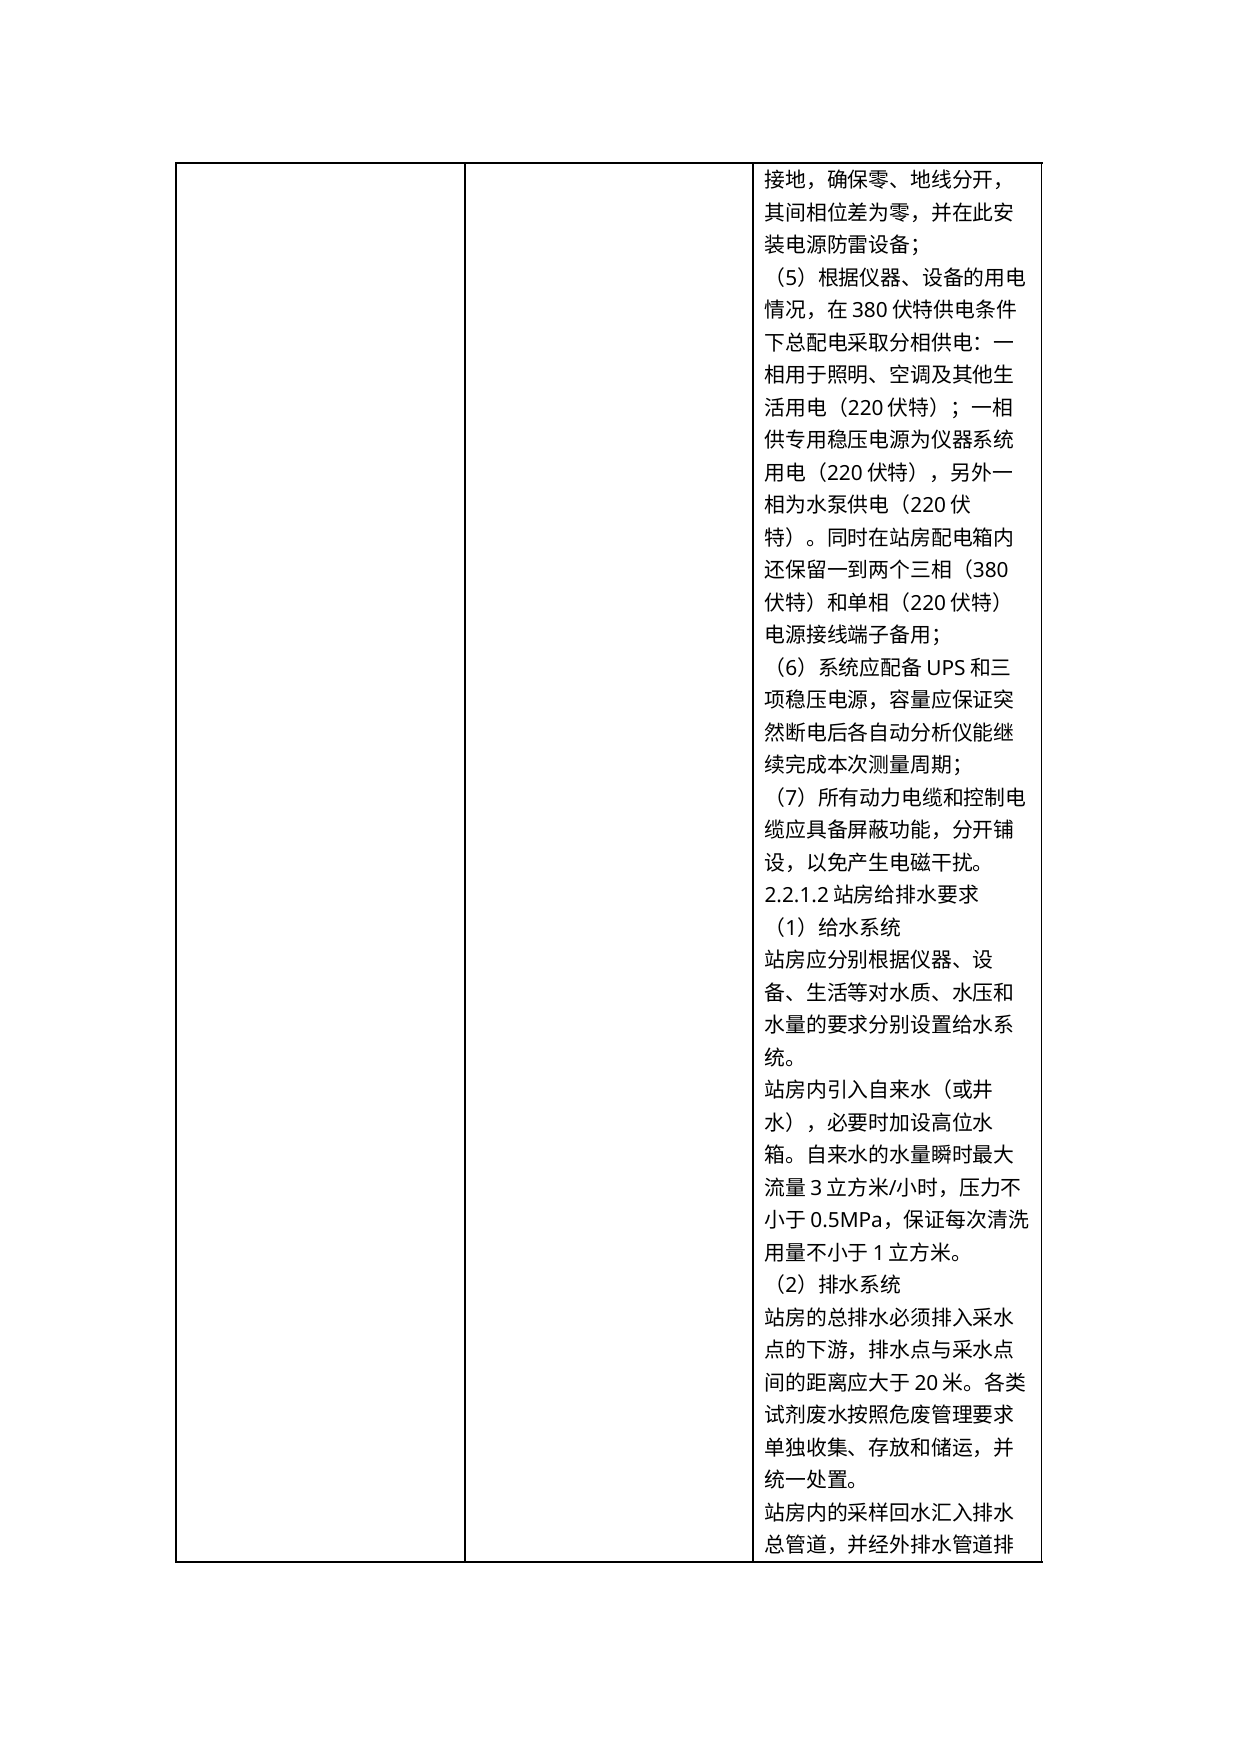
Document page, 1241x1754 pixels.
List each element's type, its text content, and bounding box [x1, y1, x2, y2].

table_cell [754, 164, 1041, 1561]
table_cell 1 [177, 164, 464, 1561]
table_cell [466, 164, 752, 1561]
